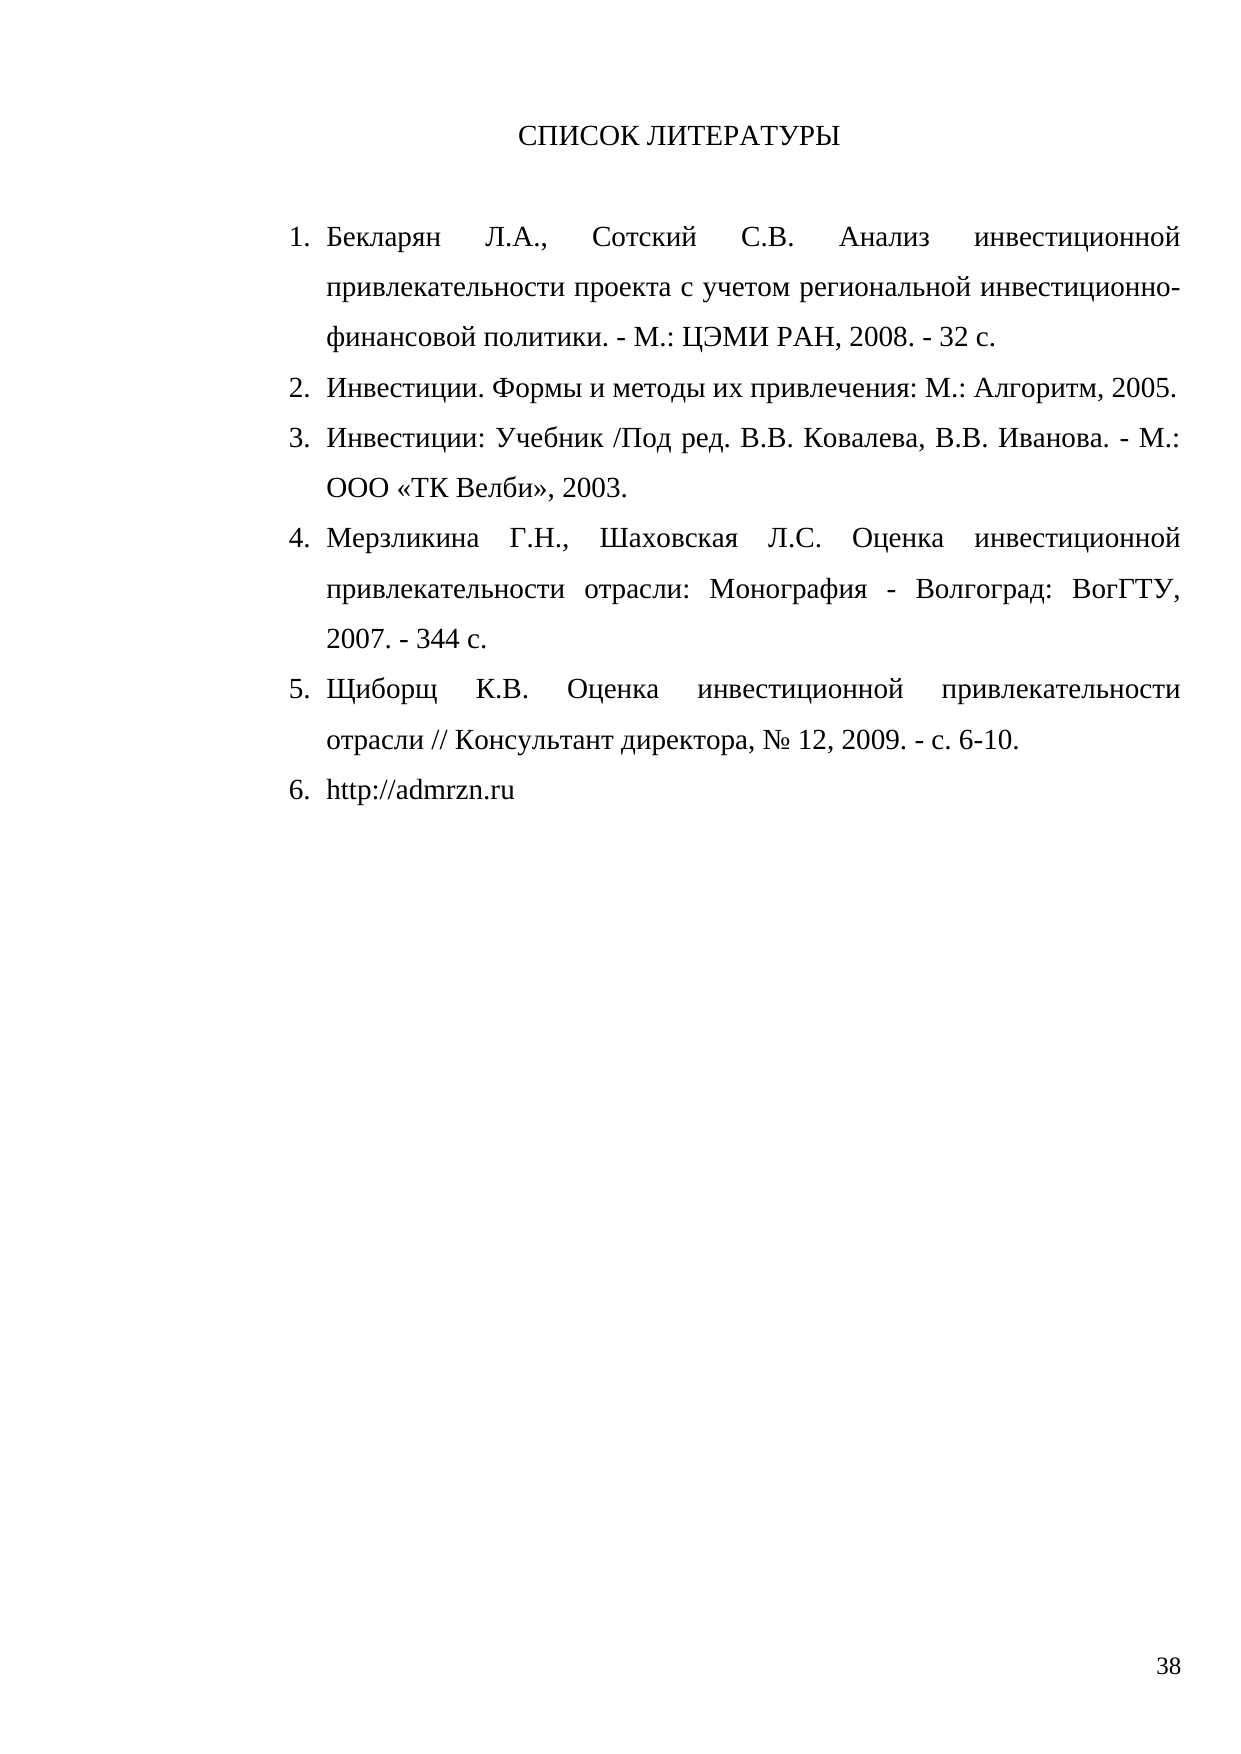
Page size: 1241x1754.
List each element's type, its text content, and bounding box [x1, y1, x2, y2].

list Инвестиции. Формы и методы их привлечения: М.: Алгоритм, 2005. [288, 370, 1181, 403]
list Мерзликина Г.Н., Шаховская Л.С. Оценка инвестиционной привлекательности отрасли: Монография - Волгоград: ВогГТУ, 2007. - 344 с. [288, 521, 1181, 655]
list Инвестиции: Учебник /Под ред. В.В. Ковалева, В.В. Иванова. - М.: ООО «ТК Велби», 2003. [288, 420, 1181, 504]
text Список литературы [177, 118, 1181, 152]
list Щиборщ К.В. Оценка инвестиционной привлекательности отрасли // Консультант директора, № 12, 2009. - с. 6-10. [288, 672, 1181, 755]
list http://admrzn.ru [288, 772, 1181, 806]
list Бекларян Л.А., Сотский С.В. Анализ инвестиционной привлекательности проекта с учетом региональной инвестиционно-финансовой политики. - М.: ЦЭМИ РАН, 2008. - 32 с. [288, 219, 1181, 353]
